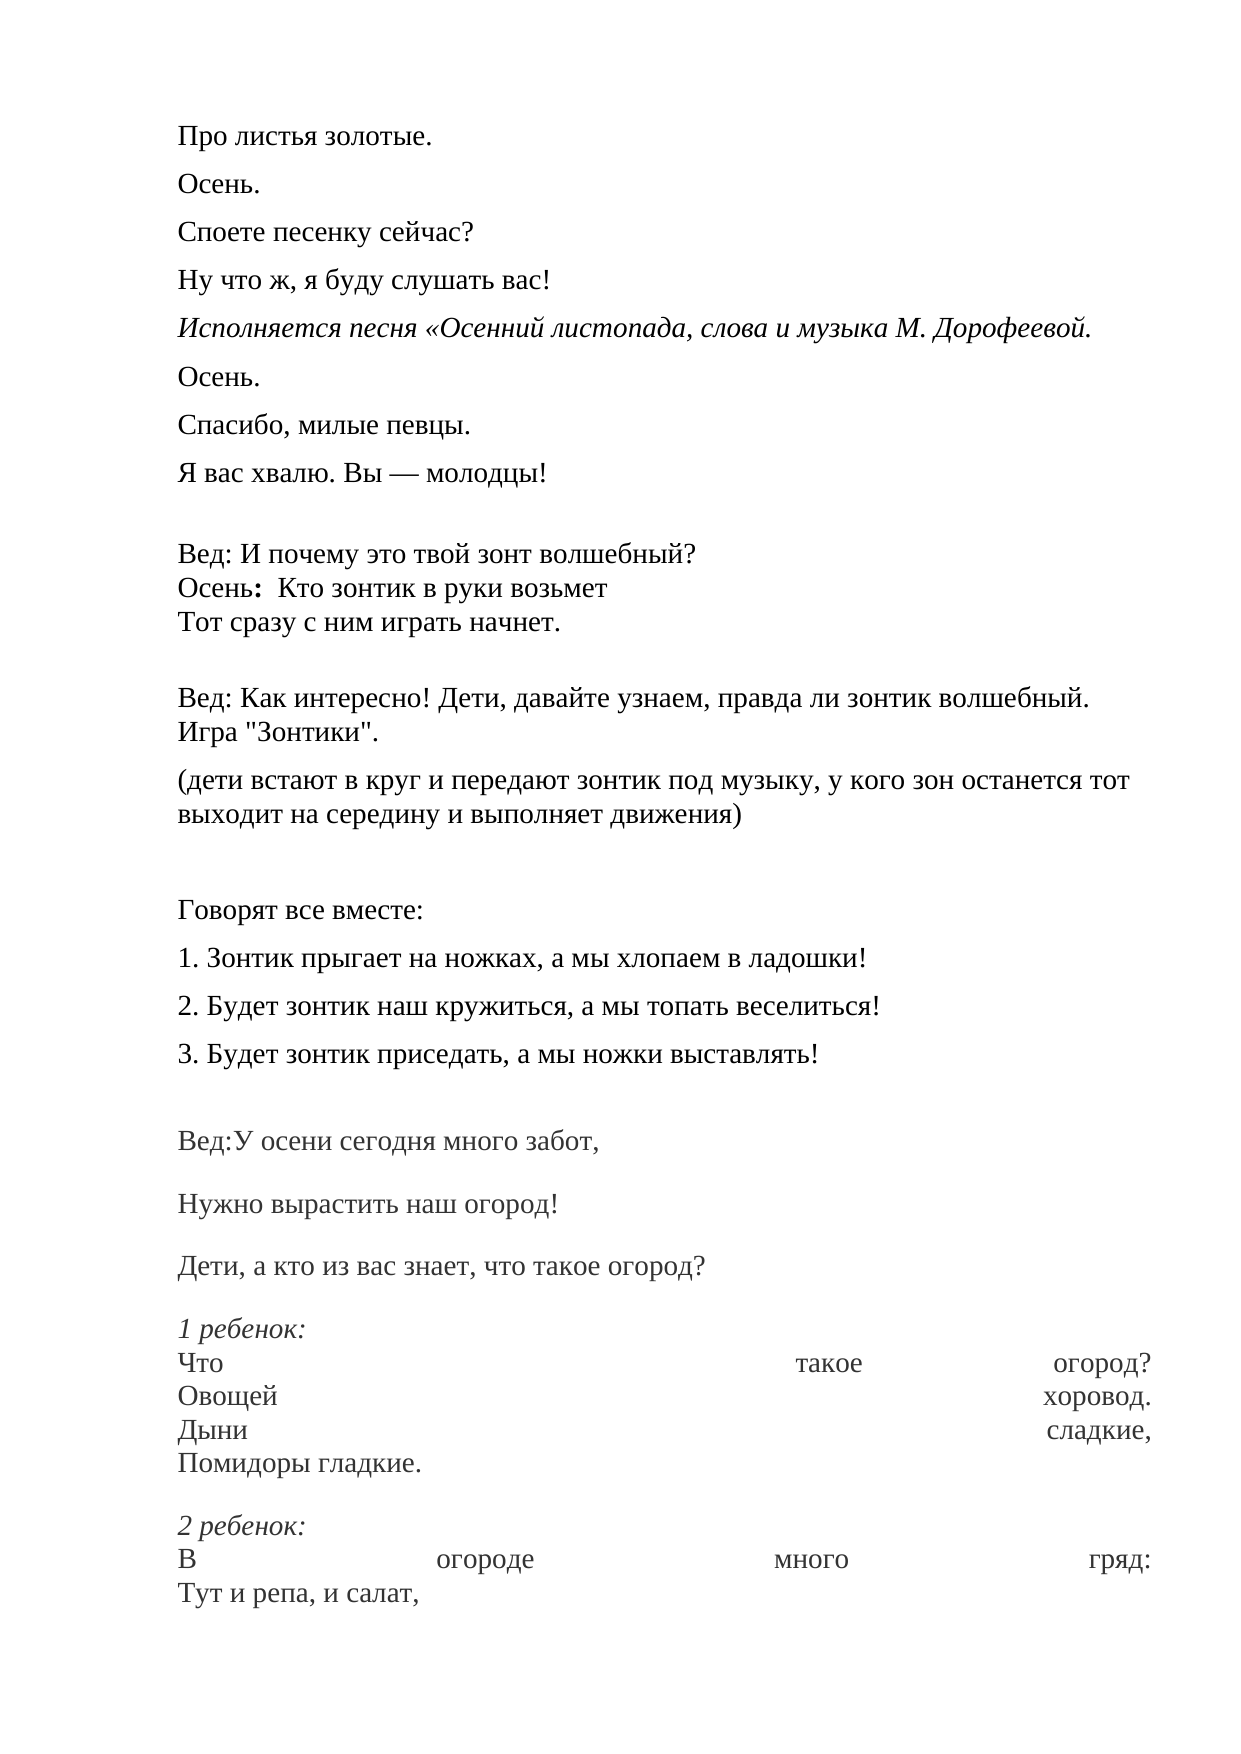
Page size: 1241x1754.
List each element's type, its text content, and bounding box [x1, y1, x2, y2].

text 2. Будет зонтик наш кружиться, а мы топать веселиться! [177, 988, 1152, 1022]
text Что такое огород? Овощей хоровод. Дыни сладкие, Помидоры гладкие. [177, 1345, 1152, 1479]
text Про листья золотые. [177, 118, 1152, 152]
text Осень. [177, 166, 1152, 200]
text Споете песенку сейчас? [177, 214, 1152, 248]
text Я вас хвалю. Вы — молодцы! [177, 455, 1152, 488]
text 3. Будет зонтик приседать, а мы ножки выставлять! [177, 1036, 1152, 1070]
text Говорят все вместе: [177, 892, 1152, 926]
text 1 ребенок: [177, 1311, 1152, 1345]
text Дети, а кто из вас знает, что такое огород? [177, 1248, 1152, 1282]
text Исполняется песня «Осенний листопада, слова и музыка М. Дорофеевой. [177, 311, 1152, 344]
text Ну что ж, я буду слушать вас! [177, 262, 1152, 296]
text (дети встают в круг и передают зонтик под музыку, у кого зон останется тот выходит на середину и выполняет движения) [177, 762, 1152, 829]
text Вед: И почему это твой зонт волшебный? Осень: Кто зонтик в руки возьмет Тот сразу с ним играть начнет. [177, 537, 1152, 666]
text 1. Зонтик прыгает на ножках, а мы хлопаем в ладошки! [177, 940, 1152, 974]
text Вед: Как интересно! Дети, давайте узнаем, правда ли зонтик волшебный. Игра "Зонтики". [177, 681, 1152, 748]
text В огороде много гряд: Тут и репа, и салат, [177, 1542, 1152, 1609]
text 2 ребенок: [177, 1508, 1152, 1542]
text Спасибо, милые певцы. [177, 407, 1152, 440]
text Осень. [177, 359, 1152, 392]
text Вед:У осени сегодня много забот, [177, 1123, 1152, 1157]
text Нужно вырастить наш огород! [177, 1186, 1152, 1219]
